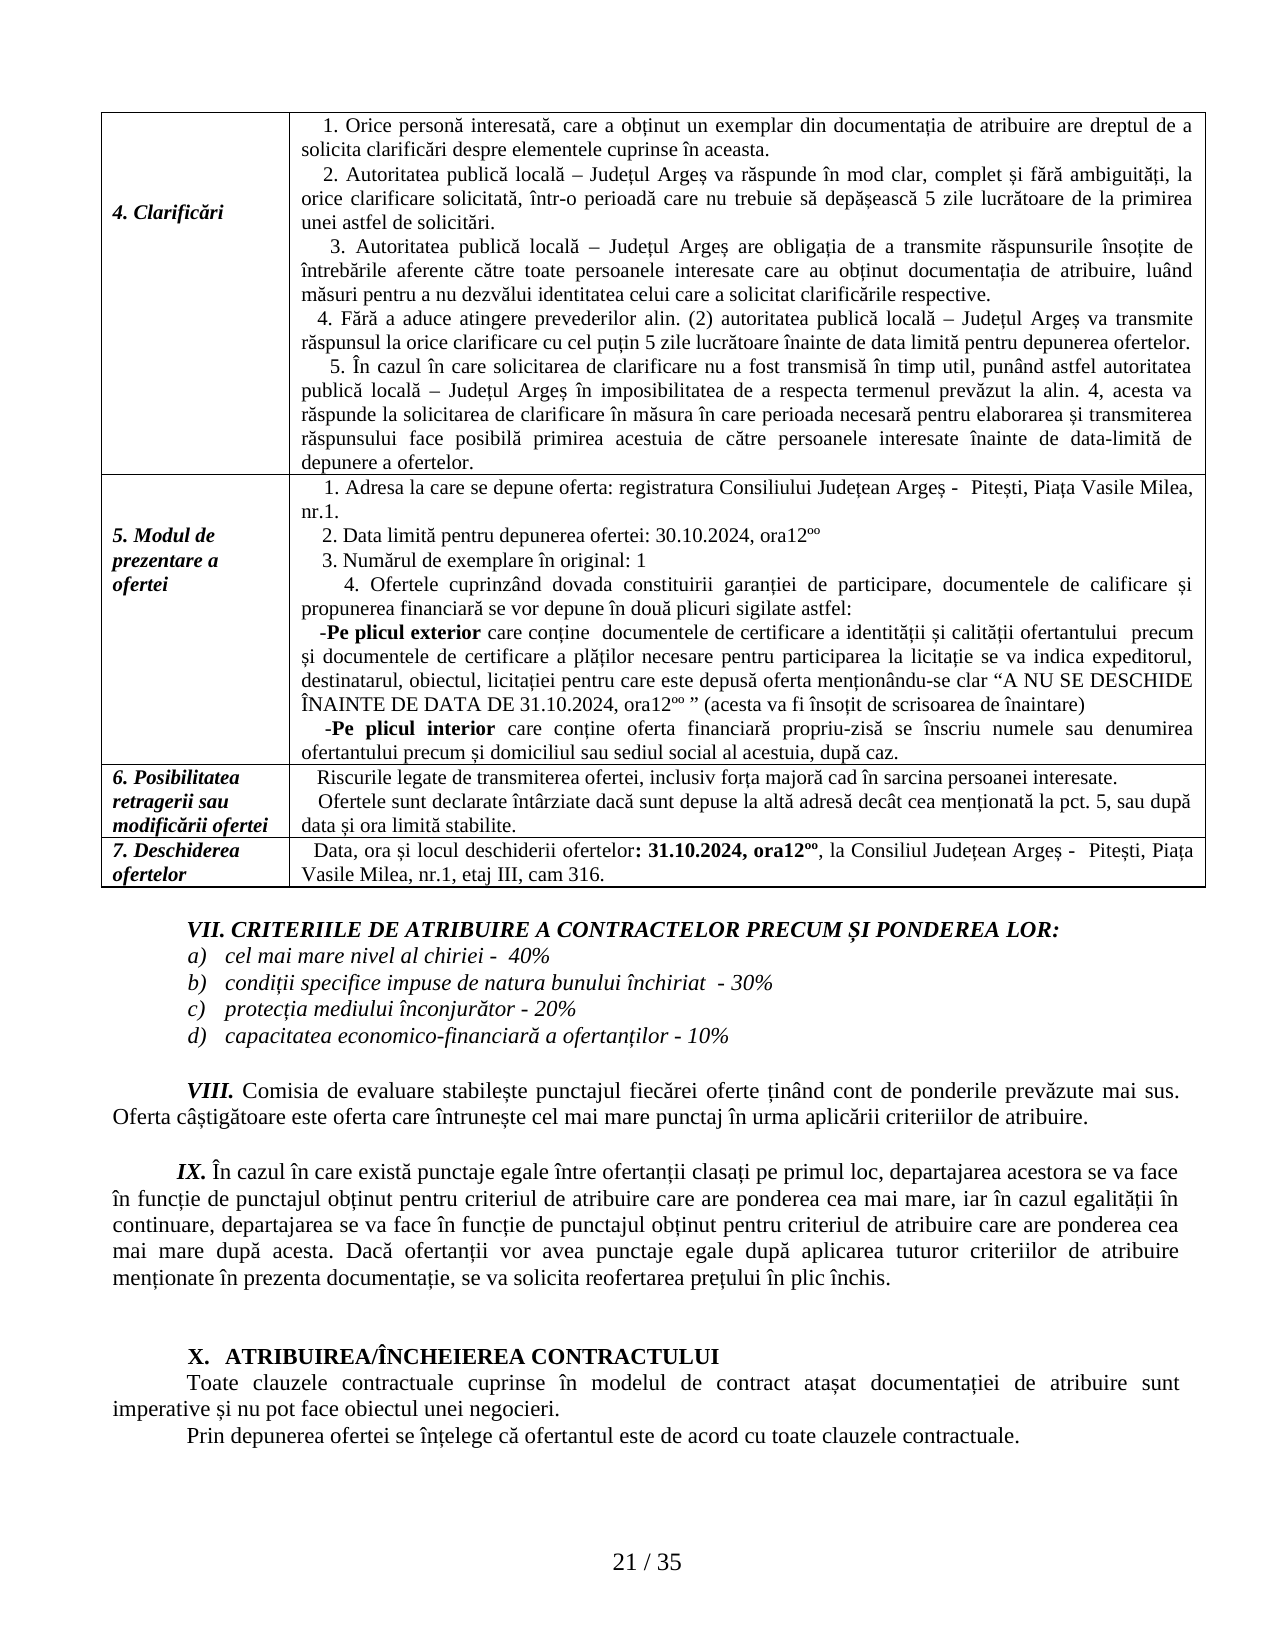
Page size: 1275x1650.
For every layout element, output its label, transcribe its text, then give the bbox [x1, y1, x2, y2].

text VII. CRITERIILE DE ATRIBUIRE A CONTRACTELOR PRECUM ȘI PONDEREA LOR: [112, 916, 1181, 943]
table_cell 6. Posibilitatea retragerii sau modificării ofertei [102, 765, 289, 837]
table_cell 4. Clarificări [102, 113, 289, 474]
table_cell Data, ora și locul deschiderii ofertelor: 31.10.2024, ora12ºº, la Consiliul Județean Argeș - Pitești, Piața Vasile Milea, nr.1, etaj III, cam 316. [290, 838, 1205, 886]
text IX. În cazul în care există punctaje egale între ofertanții clasați pe primul loc, departajarea acestora se va face în funcție de punctajul obținut pentru criteriul de atribuire care are ponderea cea mai mare, iar în cazul egalității în continuare, departajarea se va face în funcție de punctajul obținut pentru criteriul de atribuire care are ponderea cea mai mare după acesta. Dacă ofertanții vor avea punctaje egale după aplicarea tuturor criteriilor de atribuire menționate în prezenta documentație, se va solicita reofertarea prețului în plic închis. [112, 1158, 1181, 1290]
table_cell 5. Modul de prezentare a ofertei [102, 475, 289, 764]
list ATRIBUIREA/ÎNCHEIEREA CONTRACTULUI [187, 1343, 1181, 1369]
table_cell 1. Orice personă interesată, care a obținut un exemplar din documentația de atribuire are dreptul de a solicita clarificări despre elementele cuprinse în aceasta. 2. Autoritatea publică locală – Județul Argeș va răspunde în mod clar, complet și fără ambiguități, la orice clarificare solicitată, într-o perioadă care nu trebuie să depășească 5 zile lucrătoare de la primirea unei astfel de solicitări. 3. Autoritatea publică locală – Județul Argeș are obligația de a transmite răspunsurile însoțite de întrebările aferente către toate persoanele interesate care au obținut documentația de atribuire, luând măsuri pentru a nu dezvălui identitatea celui care a solicitat clarificările respective. 4. Fără a aduce atingere prevederilor alin. (2) autoritatea publică locală – Județul Argeș va transmite răspunsul la orice clarificare cu cel puțin 5 zile lucrătoare înainte de data limită pentru depunerea ofertelor. 5. În cazul în care solicitarea de clarificare nu a fost transmisă în timp util, punând astfel autoritatea publică locală – Județul Argeș în imposibilitatea de a respecta termenul prevăzut la alin. 4, acesta va răspunde la solicitarea de clarificare în măsura în care perioada necesară pentru elaborarea și transmiterea răspunsului face posibilă primirea acestuia de către persoanele interesate înainte de data-limită de depunere a ofertelor. [290, 113, 1205, 474]
list condiții specifice impuse de natura bunului închiriat - 30% [187, 969, 1181, 995]
text VIII. Comisia de evaluare stabilește punctajul fiecărei oferte ținând cont de ponderile prevăzute mai sus. Oferta câștigătoare este oferta care întrunește cel mai mare punctaj în urma aplicării criteriilor de atribuire. [112, 1077, 1181, 1129]
list protecția mediului înconjurător - 20% [187, 995, 1181, 1022]
table_cell 7. Deschiderea ofertelor [102, 838, 289, 886]
list cel mai mare nivel al chiriei - 40% [187, 943, 1181, 969]
text Prin depunerea ofertei se înțelege că ofertantul este de acord cu toate clauzele contractuale. [112, 1422, 1181, 1448]
table_cell Riscurile legate de transmiterea ofertei, inclusiv forța majoră cad în sarcina persoanei interesate. Ofertele sunt declarate întârziate dacă sunt depuse la altă adresă decât cea menționată la pct. 5, sau după data și ora limită stabilite. [290, 765, 1205, 837]
text Toate clauzele contractuale cuprinse în modelul de contract atașat documentației de atribuire sunt imperative și nu pot face obiectul unei negocieri. [112, 1369, 1181, 1422]
table_cell 1. Adresa la care se depune oferta: registratura Consiliului Județean Argeș - Pitești, Piața Vasile Milea, nr.1. 2. Data limită pentru depunerea ofertei: 30.10.2024, ora12ºº 3. Numărul de exemplare în original: 1 4. Ofertele cuprinzând dovada constituirii garanției de participare, documentele de calificare și propunerea financiară se vor depune în două plicuri sigilate astfel: -Pe plicul exterior care conține documentele de certificare a identității și calității ofertantului precum și documentele de certificare a plăților necesare pentru participarea la licitație se va indica expeditorul, destinatarul, obiectul, licitației pentru care este depusă oferta menționându-se clar “A NU SE DESCHIDE ÎNAINTE DE DATA DE 31.10.2024, ora12ºº ” (acesta va fi însoțit de scrisoarea de înaintare) -Pe plicul interior care conține oferta financiară propriu-zisă se înscriu numele sau denumirea ofertantului precum și domiciliul sau sediul social al acestuia, după caz. [290, 475, 1205, 764]
list capacitatea economico-financiară a ofertanților - 10% [187, 1022, 1181, 1048]
